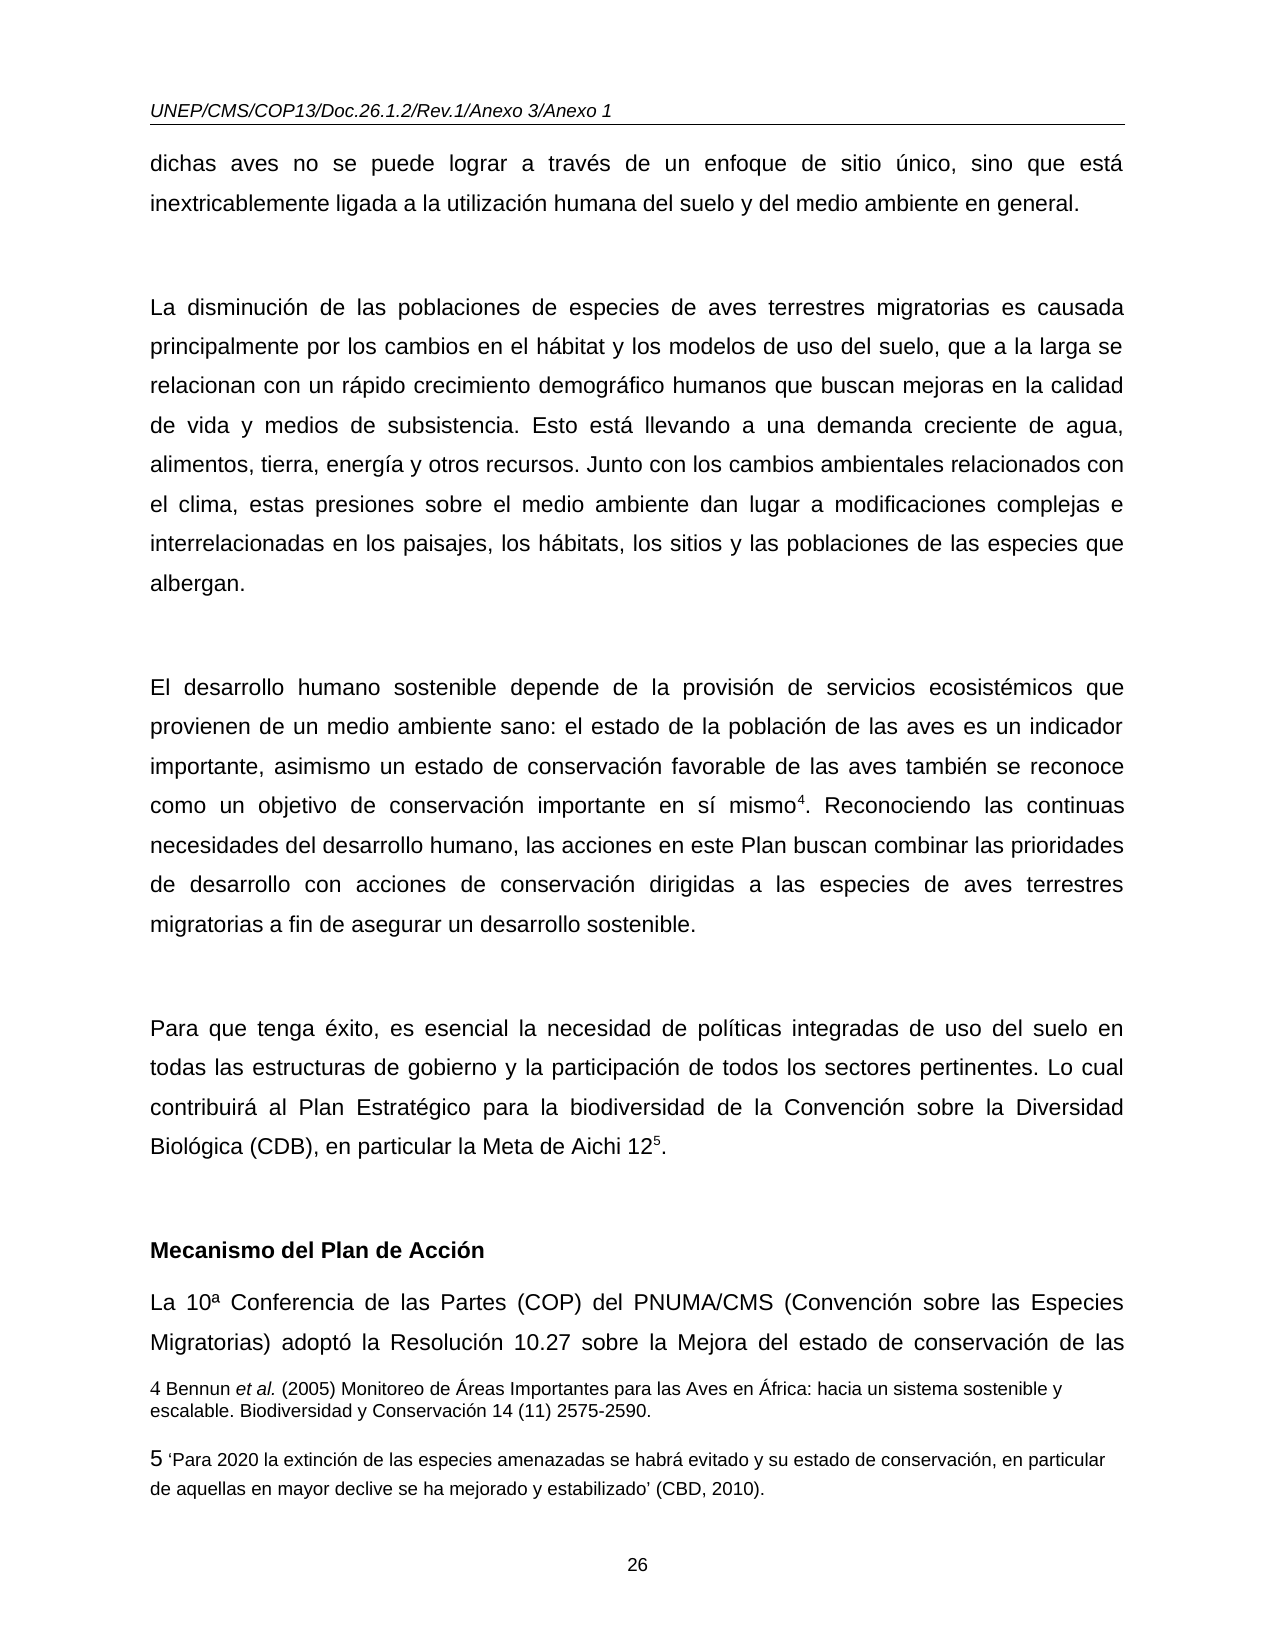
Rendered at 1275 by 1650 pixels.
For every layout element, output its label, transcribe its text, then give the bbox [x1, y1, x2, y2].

text Para que tenga éxito, es esencial la necesidad de políticas integradas de uso del suelo en todas las estructuras de gobierno y la participación de todos los sectores pertinentes. Lo cual contribuirá al Plan Estratégico para la biodiversidad de la Convención sobre la Diversidad Biológica (CDB), en particular la Meta de Aichi 12. [150, 1014, 1125, 1159]
text La disminución de las poblaciones de especies de aves terrestres migratorias es causada principalmente por los cambios en el hábitat y los modelos de uso del suelo, que a la larga se relacionan con un rápido crecimiento demográfico humanos que buscan mejoras en la calidad de vida y medios de subsistencia. Esto está llevando a una demanda creciente de agua, alimentos, tierra, energía y otros recursos. Junto con los cambios ambientales relacionados con el clima, estas presiones sobre el medio ambiente dan lugar a modificaciones complejas e interrelacionadas en los paisajes, los hábitats, los sitios y las poblaciones de las especies que albergan. [150, 293, 1125, 596]
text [150, 1289, 1125, 1355]
text El desarrollo humano sostenible depende de la provisión de servicios ecosistémicos que provienen de un medio ambiente sano: el estado de la población de las aves es un indicador importante, asimismo un estado de conservación favorable de las aves también se reconoce como un objetivo de conservación importante en sí mismo. Reconociendo las continuas necesidades del desarrollo humano, las acciones en este Plan buscan combinar las prioridades de desarrollo con acciones de conservación dirigidas a las especies de aves terrestres migratorias a fin de asegurar un desarrollo sostenible. [150, 674, 1125, 937]
text Mecanismo del Plan de Acción [150, 1237, 1125, 1263]
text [150, 150, 1125, 216]
